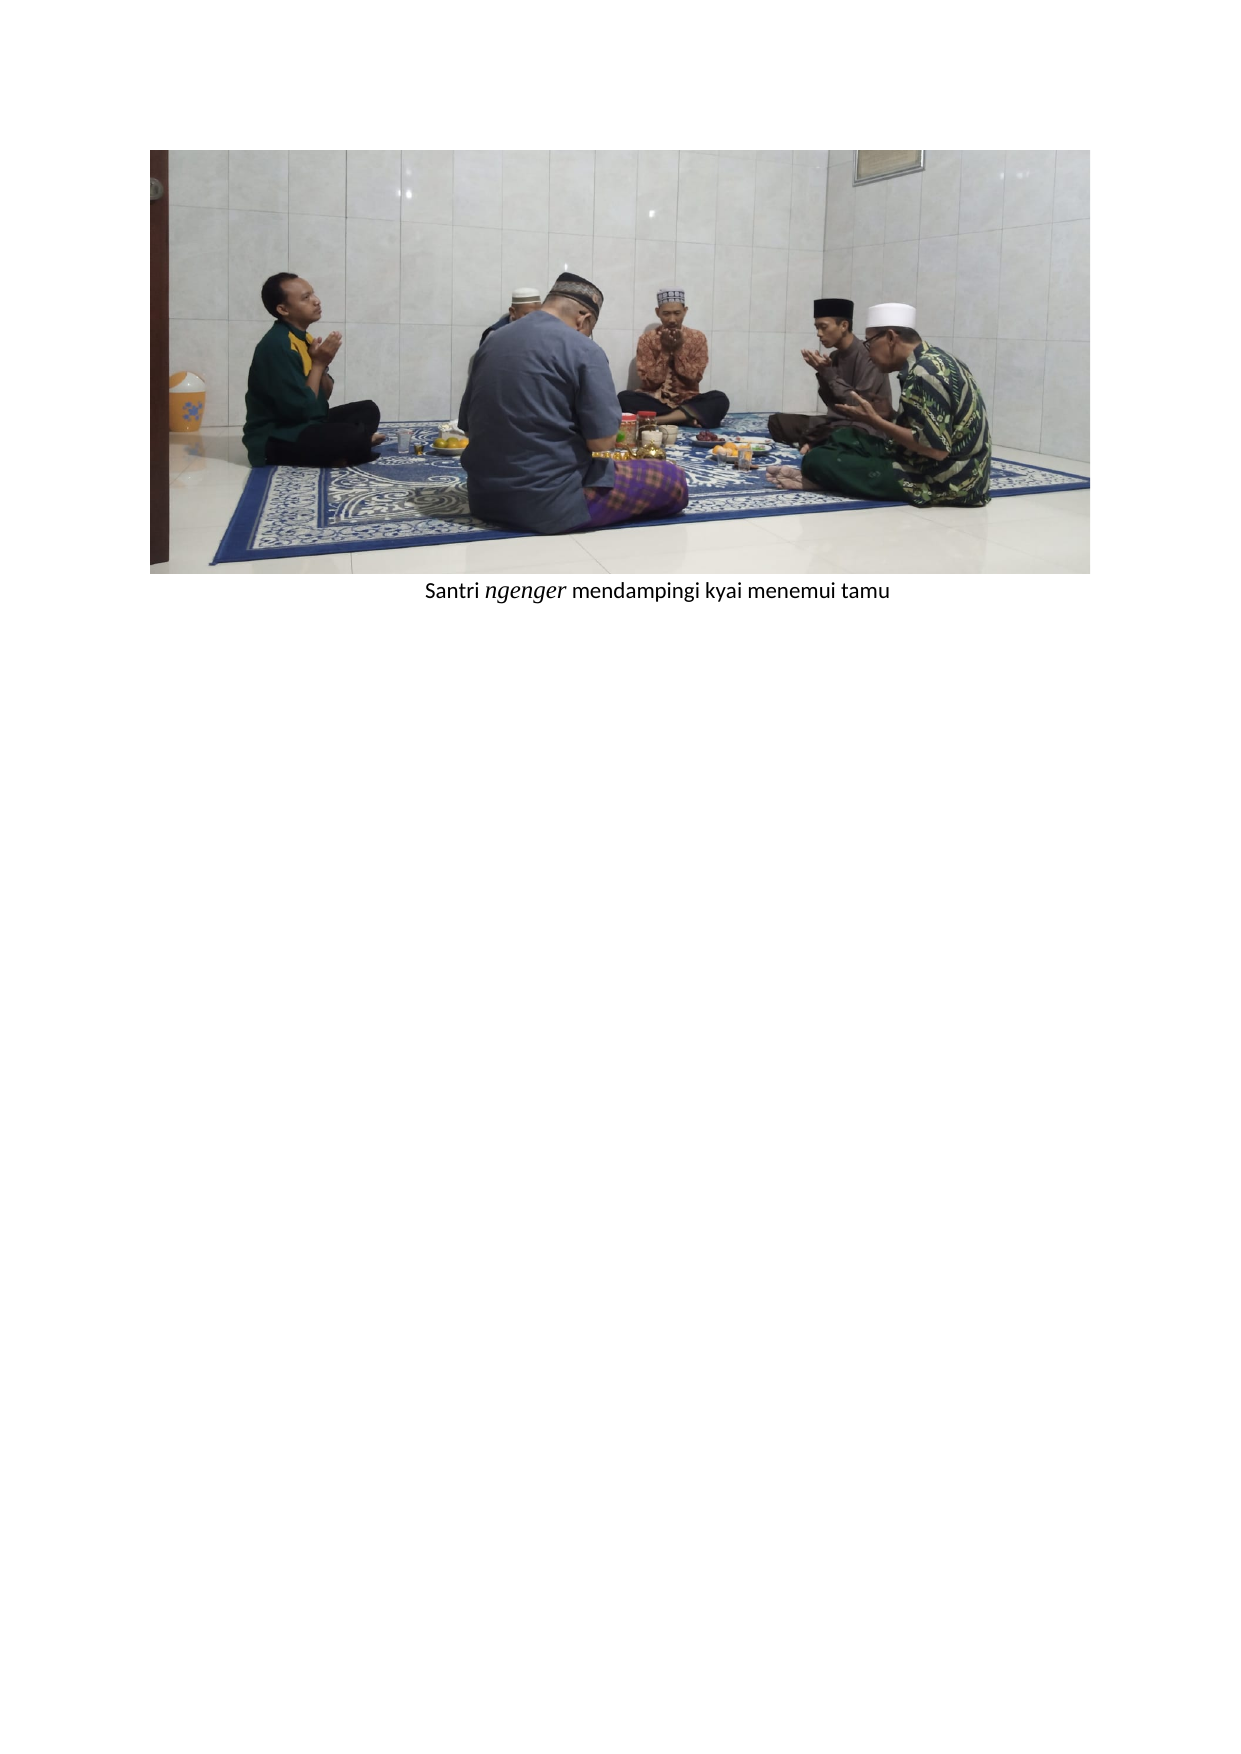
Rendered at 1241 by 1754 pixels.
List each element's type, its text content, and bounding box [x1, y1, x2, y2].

list Santri ngenger mendampingi kyai menemui tamu [225, 574, 1090, 604]
picture [150, 150, 1091, 574]
